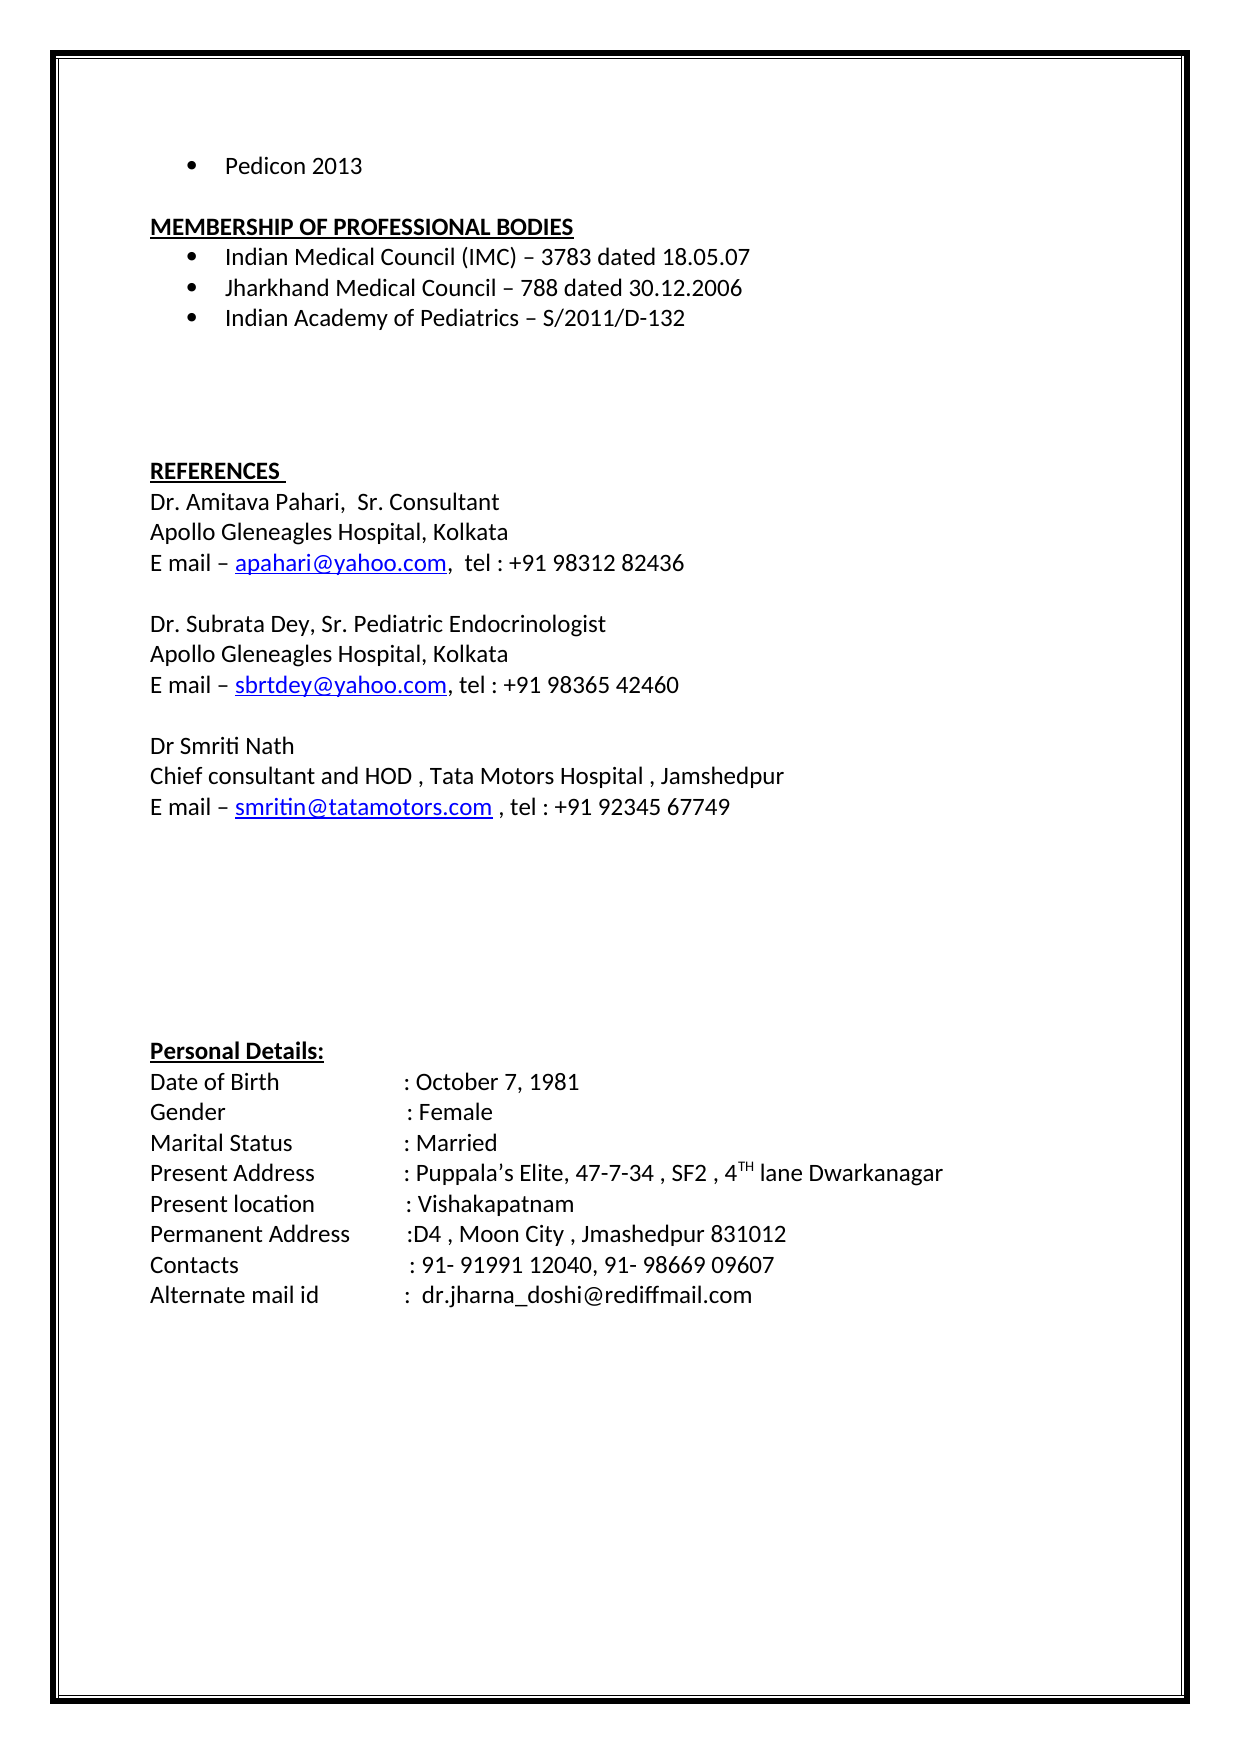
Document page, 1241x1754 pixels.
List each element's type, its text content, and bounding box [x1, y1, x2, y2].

list Jharkhand Medical Council – 788 dated 30.12.2006 [187, 272, 1090, 303]
text Gender : Female [150, 1096, 1090, 1127]
text E mail – smritin@tatamotors.com , tel : +91 92345 67749 [150, 791, 1090, 821]
text E mail – apahari@yahoo.com, tel : +91 98312 82436 [150, 547, 1090, 577]
text REFERENCES [150, 455, 1090, 486]
text Apollo Gleneagles Hospital, Kolkata [150, 638, 1090, 669]
text Permanent Address :D4 , Moon City , Jmashedpur 831012 [150, 1218, 1090, 1249]
text E mail – sbrtdey@yahoo.com, tel : +91 98365 42460 [150, 669, 1090, 699]
text Dr Smriti Nath [150, 730, 1090, 760]
text Apollo Gleneagles Hospital, Kolkata [150, 516, 1090, 547]
list Indian Medical Council (IMC) – 3783 dated 18.05.07 [187, 242, 1090, 272]
text Dr. Amitava Pahari, Sr. Consultant [150, 486, 1090, 516]
text Present location : Vishakapatnam [150, 1188, 1090, 1218]
text Alternate mail id : dr.jharna_doshi@rediffmail.com [150, 1279, 1090, 1310]
text Date of Birth : October 7, 1981 [150, 1066, 1090, 1096]
text Chief consultant and HOD , Tata Motors Hospital , Jamshedpur [150, 760, 1090, 791]
text Present Address : Puppala’s Elite, 47-7-34 , SF2 , 4TH lane Dwarkanagar [150, 1157, 1090, 1188]
list Indian Academy of Pediatrics – S/2011/D-132 [187, 303, 1090, 333]
text Contacts : 91- 91991 12040, 91- 98669 09607 [150, 1249, 1090, 1279]
text Dr. Subrata Dey, Sr. Pediatric Endocrinologist [150, 608, 1090, 638]
text Marital Status : Married [150, 1127, 1090, 1157]
list Pedicon 2013 [187, 150, 1090, 181]
text MEMBERSHIP OF PROFESSIONAL BODIES [150, 211, 1090, 242]
text Personal Details: [150, 1035, 1090, 1066]
